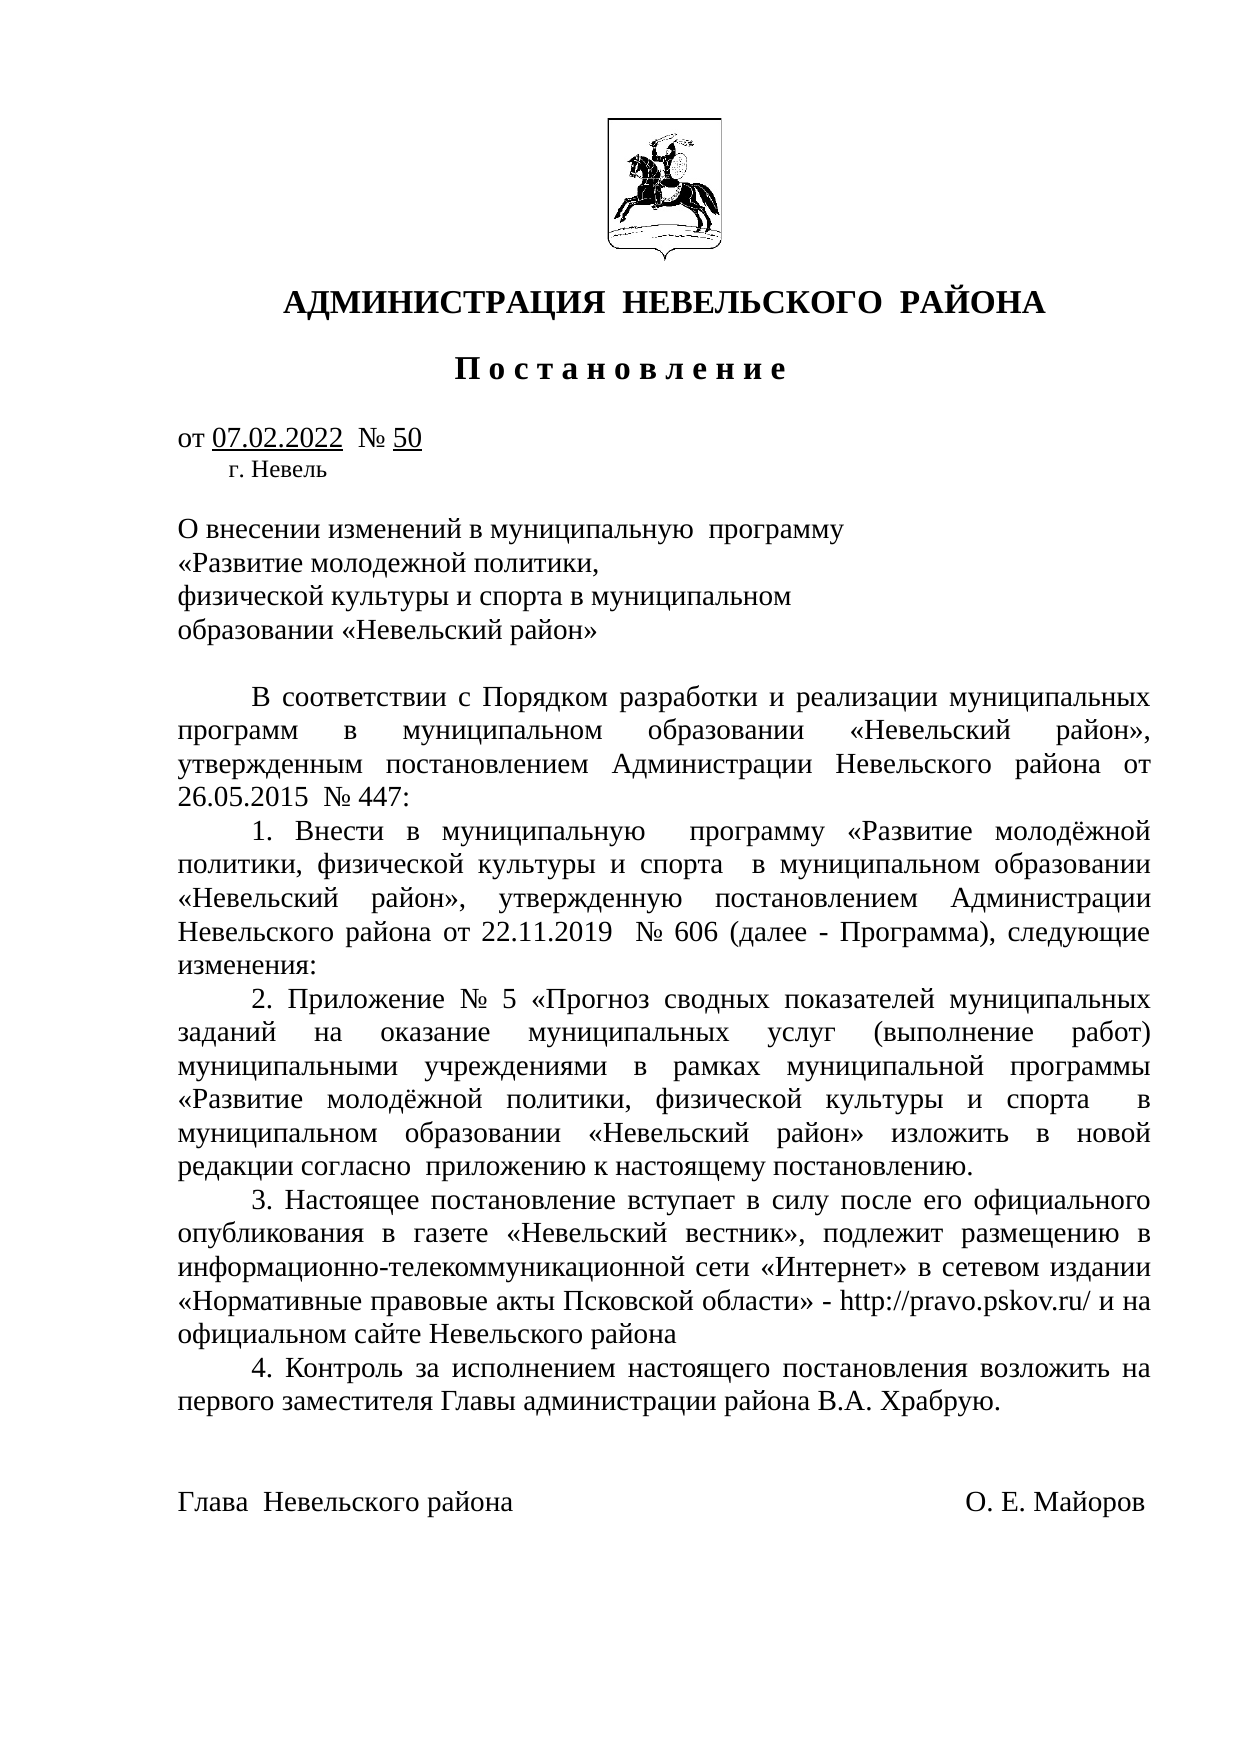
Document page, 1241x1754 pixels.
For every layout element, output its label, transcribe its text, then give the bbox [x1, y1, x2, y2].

text П о с т а н о в л е н и е [177, 348, 1152, 387]
text 4. Контроль за исполнением настоящего постановления возложить на первого заместителя Главы администрации района В.А. Храбрую. [177, 1350, 1152, 1417]
text образовании «Невельский район» [177, 612, 1152, 645]
text 2. Приложение № 5 «Прогноз сводных показателей муниципальных заданий на оказание муниципальных услуг (выполнение работ) муниципальными учреждениями в рамках муниципальной программы «Развитие молодёжной политики, физической культуры и спорта в муниципальном образовании «Невельский район» изложить в новой редакции согласно приложению к настоящему постановлению. [177, 981, 1152, 1182]
text физической культуры и спорта в муниципальном [177, 578, 1152, 612]
text 3. Настоящее постановление вступает в силу после его официального опубликования в газете «Невельский вестник», подлежит размещению в информационно-телекоммуникационной сети «Интернет» в сетевом издании «Нормативные правовые акты Псковской области» - http://pravo.pskov.ru/ и на официальном сайте Невельского района [177, 1182, 1152, 1350]
text О внесении изменений в муниципальную программу [177, 511, 1152, 545]
text г. Невель [177, 454, 1152, 482]
text от 07.02.2022 № 50 [177, 420, 1152, 454]
text АДМИНИСТРАЦИЯ НЕВЕЛЬСКОГО РАЙОНА [177, 282, 1152, 320]
text В соответствии с Порядком разработки и реализации муниципальных программ в муниципальном образовании «Невельский район», утвержденным постановлением Администрации Невельского района от 26.05.2015 № 447: [177, 679, 1152, 813]
text «Развитие молодежной политики, [177, 545, 1152, 578]
text Глава Невельского района О. Е. Майоров [177, 1484, 1152, 1517]
text 1. Внести в муниципальную программу «Развитие молодёжной политики, физической культуры и спорта в муниципальном образовании «Невельский район», утвержденную постановлением Администрации Невельского района от 22.11.2019 № 606 (далее - Программа), следующие изменения: [177, 813, 1152, 981]
picture [607, 118, 722, 261]
